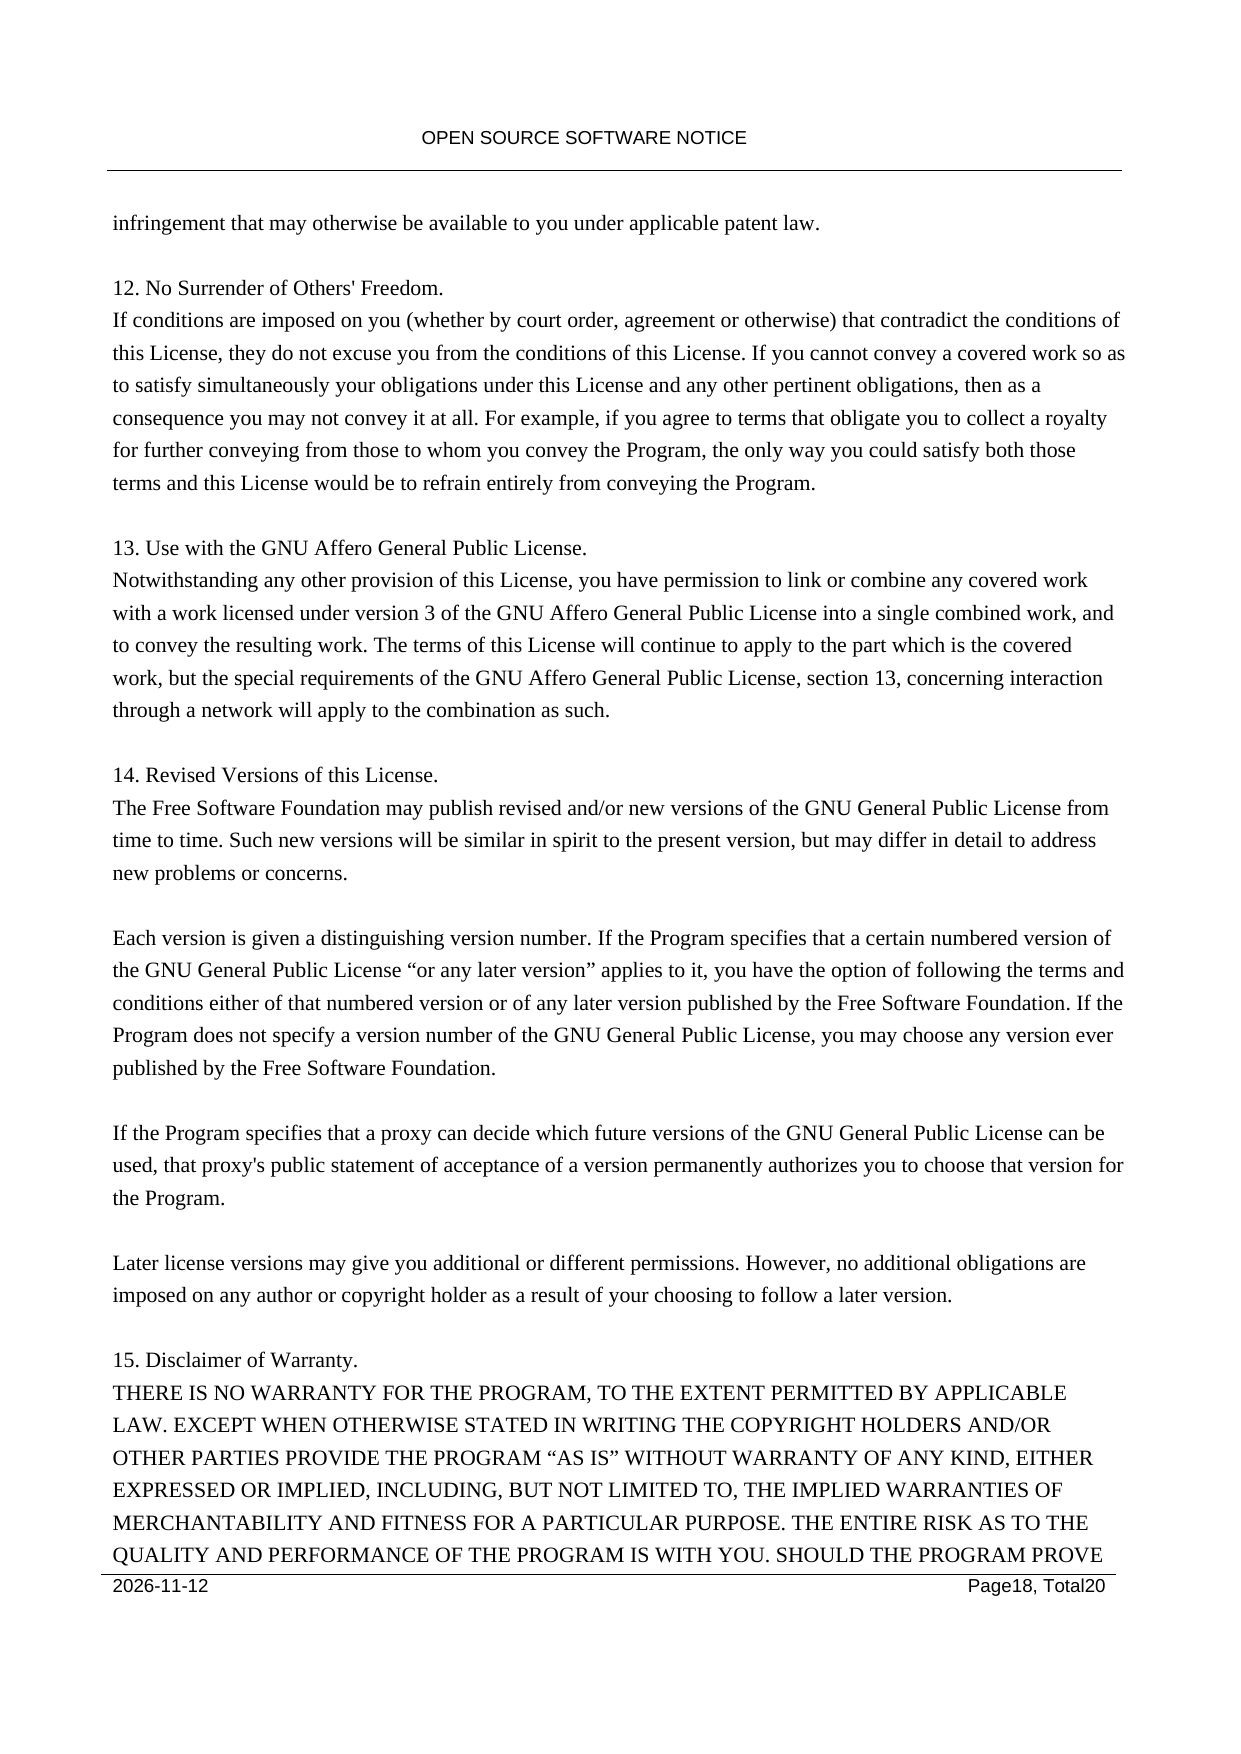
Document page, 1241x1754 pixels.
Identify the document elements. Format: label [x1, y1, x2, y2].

text [112, 206, 1128, 1571]
